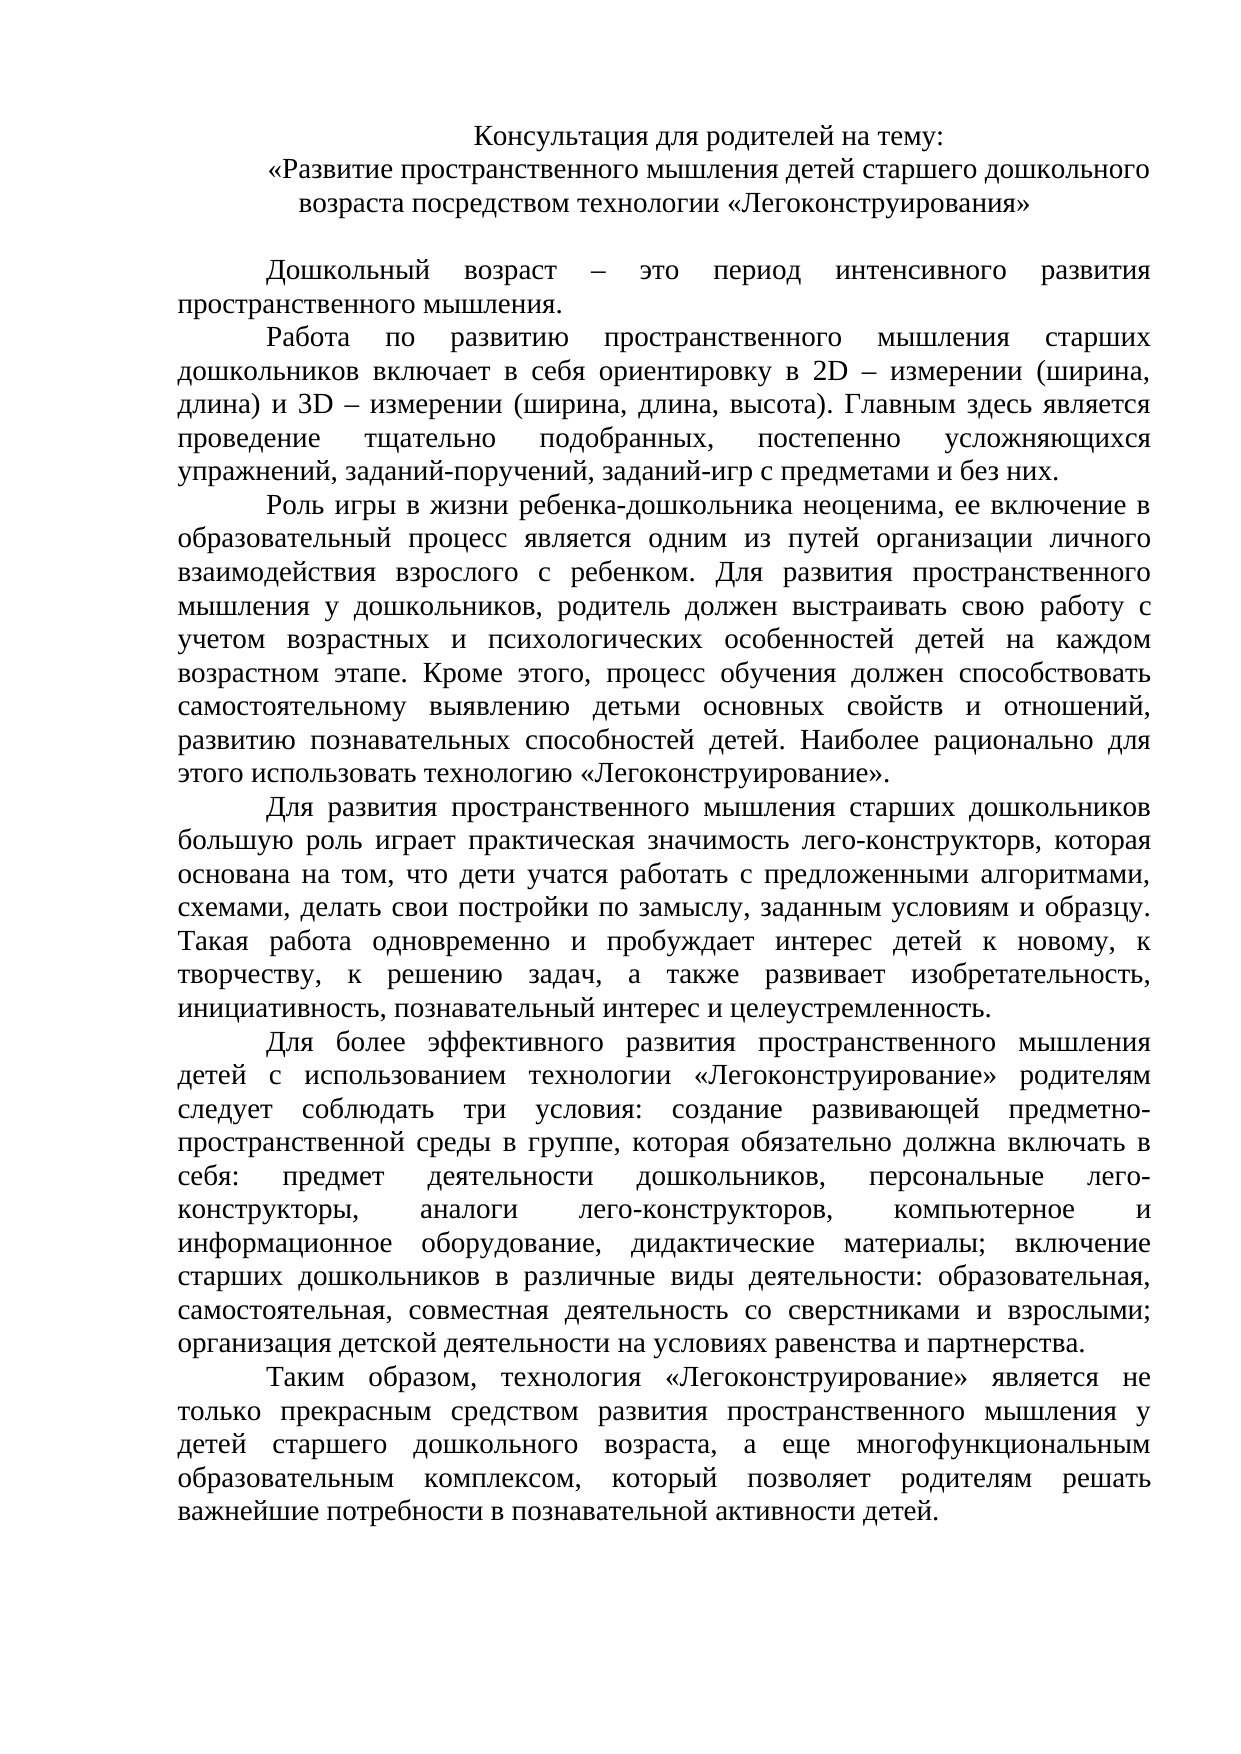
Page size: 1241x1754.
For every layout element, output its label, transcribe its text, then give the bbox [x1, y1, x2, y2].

text Роль игры в жизни ребенка-дошкольника неоценима, ее включение в образовательный процесс является одним из путей организации личного взаимодействия взрослого с ребенком. Для развития пространственного мышления у дошкольников, родитель должен выстраивать свою работу с учетом возрастных и психологических особенностей детей на каждом возрастном этапе. Кроме этого, процесс обучения должен способствовать самостоятельному выявлению детьми основных свойств и отношений, развитию познавательных способностей детей. Наиболее рационально для этого использовать технологию «Легоконструирование». [177, 487, 1152, 789]
text Для более эффективного развития пространственного мышления детей с использованием технологии «Легоконструирование» родителям следует соблюдать три условия: создание развивающей предметно-пространственной среды в группе, которая обязательно должна включать в себя: предмет деятельности дошкольников, персональные лего-конструкторы, аналоги лего-конструкторов, компьютерное и информационное оборудование, дидактические материалы; включение старших дошкольников в различные виды деятельности: образовательная, самостоятельная, совместная деятельность со сверстниками и взрослыми; организация детской деятельности на условиях равенства и партнерства. [177, 1024, 1152, 1359]
text Консультация для родителей на тему: [177, 118, 1152, 152]
text Для развития пространственного мышления старших дошкольников большую роль играет практическая значимость лего-конструкторв, которая основана на том, что дети учатся работать с предложенными алгоритмами, схемами, делать свои постройки по замыслу, заданным условиям и образцу. Такая работа одновременно и пробуждает интерес детей к новому, к творчеству, к решению задач, а также развивает изобретательность, инициативность, познавательный интерес и целеустремленность. [177, 789, 1152, 1024]
text «Развитие пространственного мышления детей старшего дошкольного возраста посредством технологии «Легоконструирования» [177, 152, 1152, 219]
text Таким образом, технология «Легоконструирование» является не только прекрасным средством развития пространственного мышления у детей старшего дошкольного возраста, а еще многофункциональным образовательным комплексом, который позволяет родителям решать важнейшие потребности в познавательной активности детей. [177, 1359, 1152, 1527]
text Работа по развитию пространственного мышления старших дошкольников включает в себя ориентировку в 2D – измерении (ширина, длина) и 3D – измерении (ширина, длина, высота). Главным здесь является проведение тщательно подобранных, постепенно усложняющихся упражнений, заданий-поручений, заданий-игр с предметами и без них. [177, 319, 1152, 487]
text Дошкольный возраст – это период интенсивного развития пространственного мышления. [177, 252, 1152, 319]
